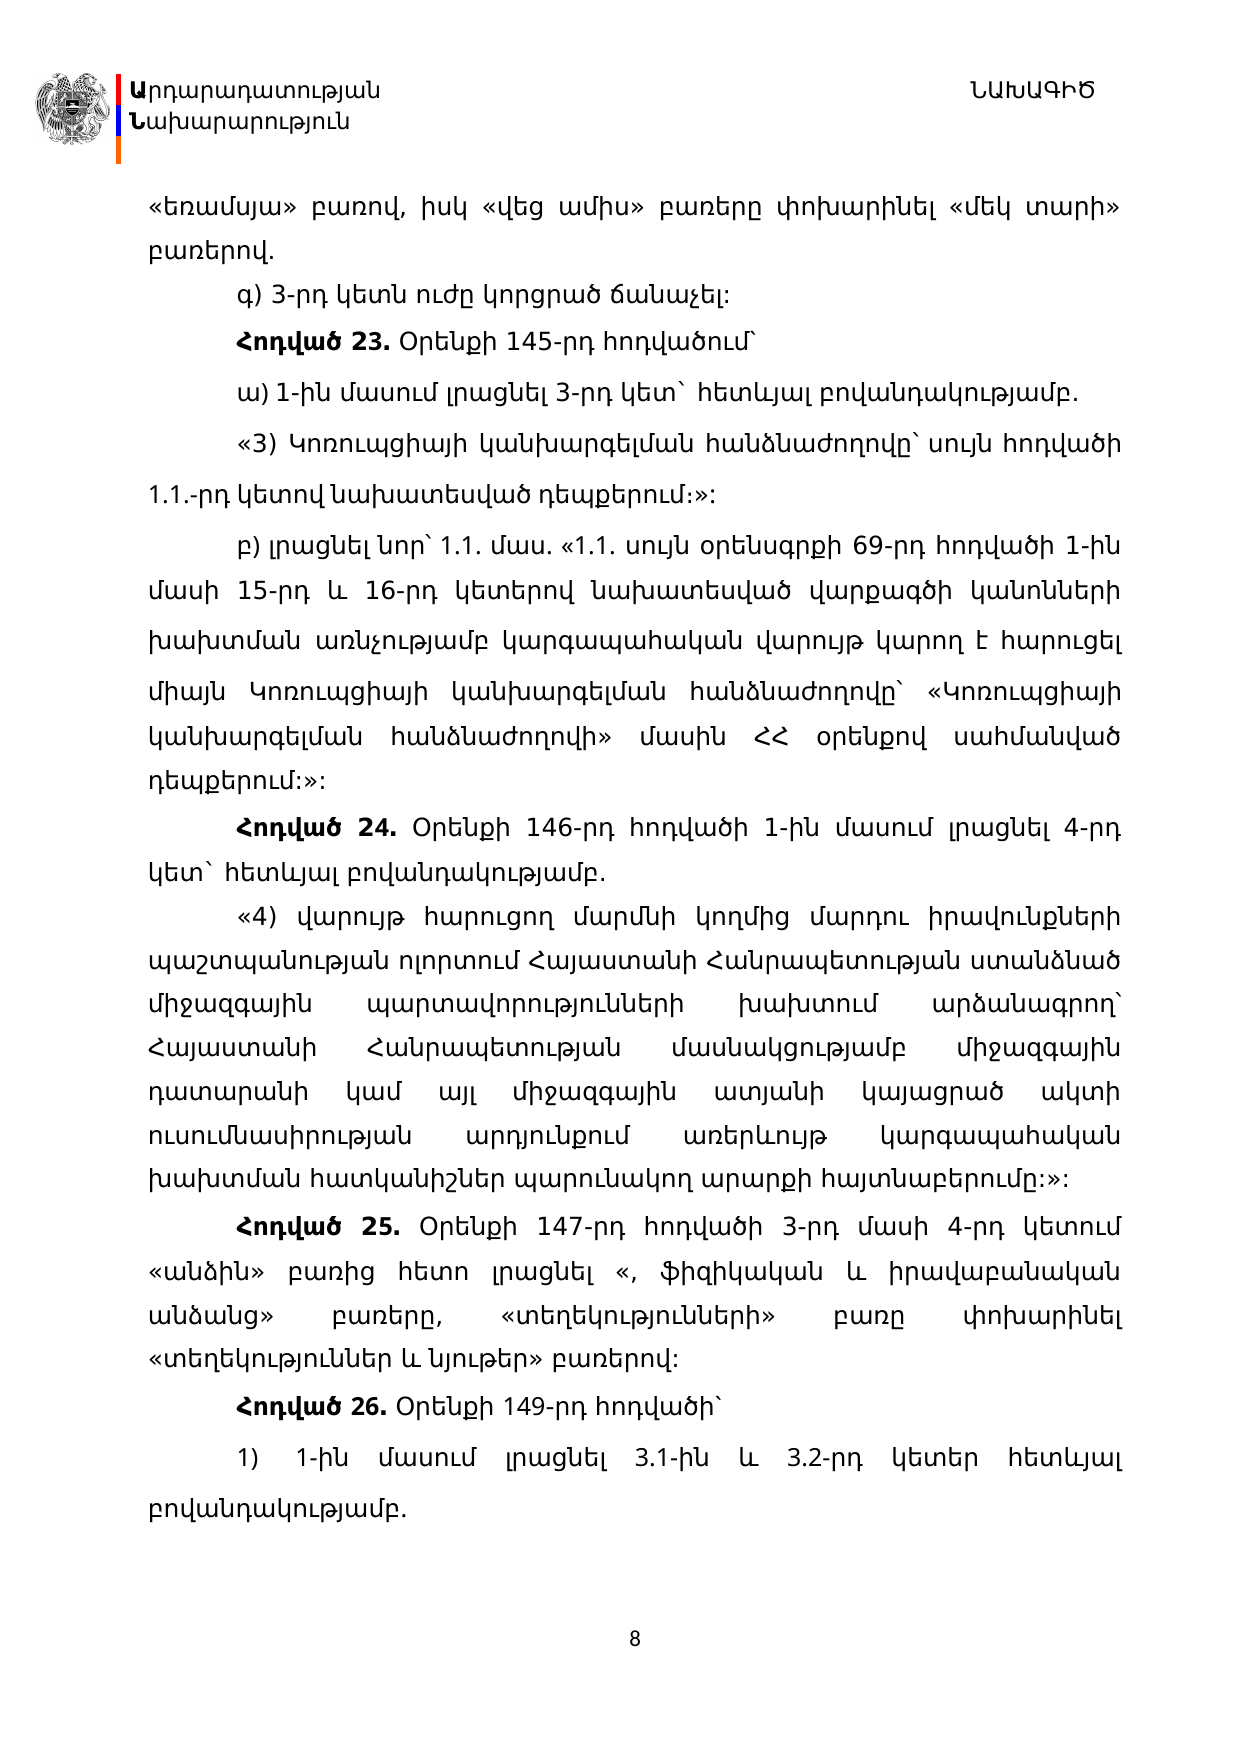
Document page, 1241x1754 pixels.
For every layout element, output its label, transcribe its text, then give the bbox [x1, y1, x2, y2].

text Հոդված 23․ Օրենքի 145-րդ հոդվածում` [148, 324, 1122, 358]
text «4) վարույթ հարուցող մարմնի կողմից մարդու իրավունքների պաշտպանության ոլորտում Հայաստանի Հանրապետության ստանձնած միջազգային պարտավորությունների խախտում արձանագրող՝ Հայաստանի Հանրապետության մասնակցությամբ միջազգային դատարանի կամ այլ միջազգային ատյանի կայացրած ակտի ուսումնասիրության արդյունքում առերևույթ կարգապահական խախտման հատկանիշներ պարունակող արարքի հայտնաբերումը:»: [148, 902, 1122, 1194]
text գ) 3-րդ կետն ուժը կորցրած ճանաչել: [148, 280, 1122, 309]
text ա) 1-ին մասում լրացնել 3-րդ կետ` հետևյալ բովանդակությամբ. [148, 375, 1122, 409]
list 1-ին մասում լրացնել 3.1-ին և 3.2-րդ կետեր հետևյալ բովանդակությամբ. [148, 1439, 1122, 1524]
text Հոդված 26․ Օրենքի 149-րդ հոդվածի` [148, 1388, 1122, 1422]
text Հոդված 25․ Օրենքի 147-րդ հոդվածի 3-րդ մասի 4-րդ կետում «անձին» բառից հետո լրացնել «, ֆիզիկական և իրավաբանական անձանց» բառերը, «տեղեկությունների» բառը փոխարինել «տեղեկություններ և նյութեր» բառերով: [148, 1208, 1122, 1374]
text Հոդված 24․ Օրենքի 146-րդ հոդվածի 1-ին մասում լրացնել 4-րդ կետ` հետևյալ բովանդակությամբ. [148, 810, 1122, 888]
text բ) լրացնել նոր՝ 1.1. մաս. «1.1. սույն օրենսգրքի 69-րդ հոդվածի 1-ին մասի 15-րդ և 16-րդ կետերով նախատեսված վարքագծի կանոնների խախտման առնչությամբ կարգապահական վարույթ կարող է հարուցել միայն Կոռուպցիայի կանխարգելման հանձնաժողովը՝ «Կոռուպցիայի կանխարգելման հանձնաժողովի» մասին ՀՀ օրենքով սահմանված դեպքերում:»: [148, 528, 1122, 795]
text «3) Կոռուպցիայի կանխարգելման հանձնաժողովը՝ սույն հոդվածի 1.1.-րդ կետով նախատեսված դեպքերում։»: [148, 426, 1122, 511]
picture [35, 72, 110, 145]
